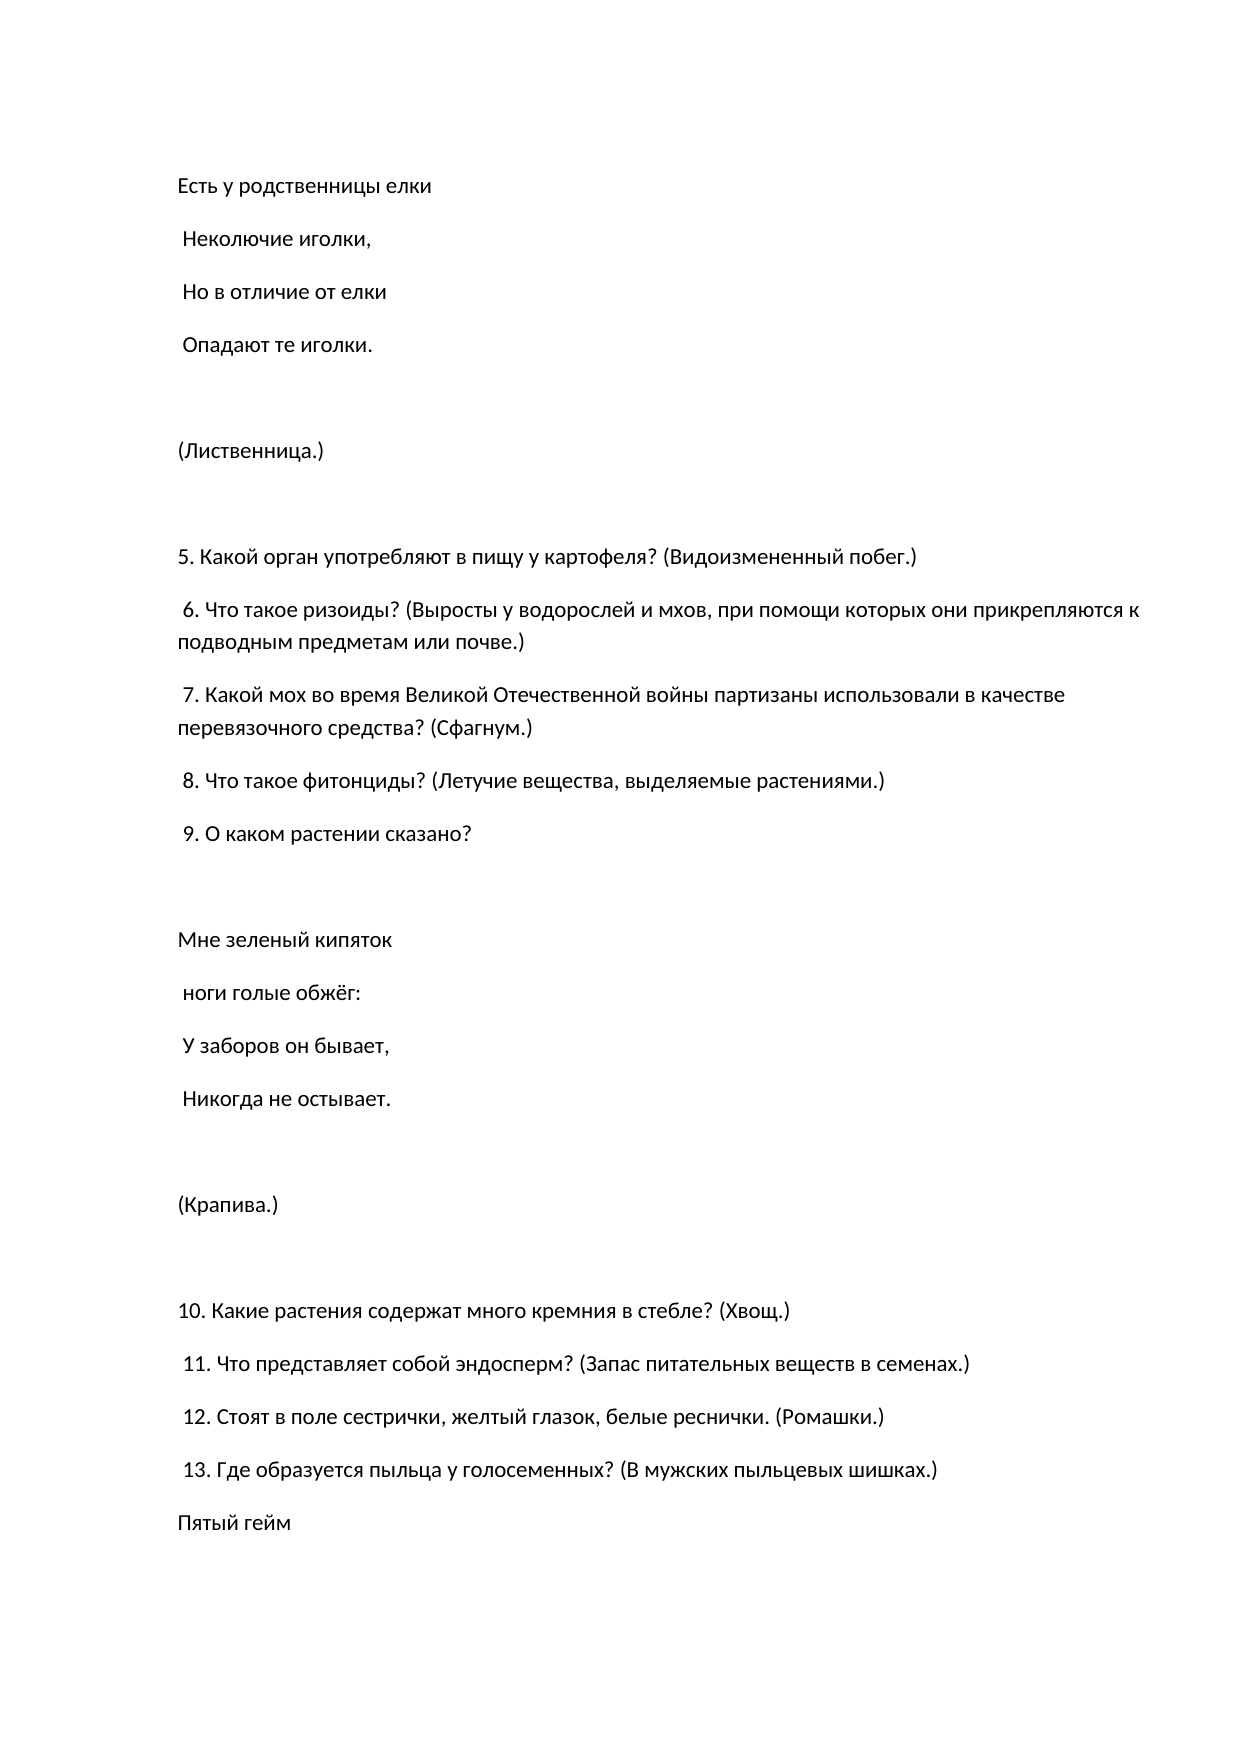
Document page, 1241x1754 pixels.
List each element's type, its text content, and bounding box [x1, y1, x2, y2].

text 7. Какой мох во время Великой Отечественной войны партизаны использовали в качестве перевязочного средства? (Сфагнум.) [177, 681, 1152, 741]
text 5. Какой орган употребляют в пищу у картофеля? (Видоизмененный побег.) [177, 542, 1152, 570]
text У заборов он бывает, [177, 1031, 1152, 1059]
text Но в отличие от елки [177, 277, 1152, 305]
text 9. О каком растении сказано? [177, 819, 1152, 847]
text Опадают те иголки. [177, 330, 1152, 358]
text Мне зеленый кипяток [177, 925, 1152, 953]
text 8. Что такое фитонциды? (Летучие вещества, выделяемые растениями.) [177, 766, 1152, 794]
text (Лиственница.) [177, 436, 1152, 464]
text 11. Что представляет собой эндосперм? (Запас питательных веществ в семенах.) [177, 1349, 1152, 1377]
text Никогда не остывает. [177, 1084, 1152, 1112]
text 13. Где образуется пыльца у голосеменных? (В мужских пыльцевых шишках.) [177, 1455, 1152, 1483]
text 12. Стоят в поле сестрички, желтый глазок, белые реснички. (Ромашки.) [177, 1402, 1152, 1430]
text Неколючие иголки, [177, 224, 1152, 252]
text Пятый гейм [177, 1508, 1152, 1536]
text 10. Какие растения содержат много кремния в стебле? (Хвощ.) [177, 1296, 1152, 1324]
text Есть у родственницы елки [177, 171, 1152, 199]
text 6. Что такое ризоиды? (Выросты у водорослей и мхов, при помощи которых они прикрепляются к подводным предметам или почве.) [177, 595, 1152, 656]
text (Крапива.) [177, 1190, 1152, 1218]
text ноги голые обжёг: [177, 978, 1152, 1006]
